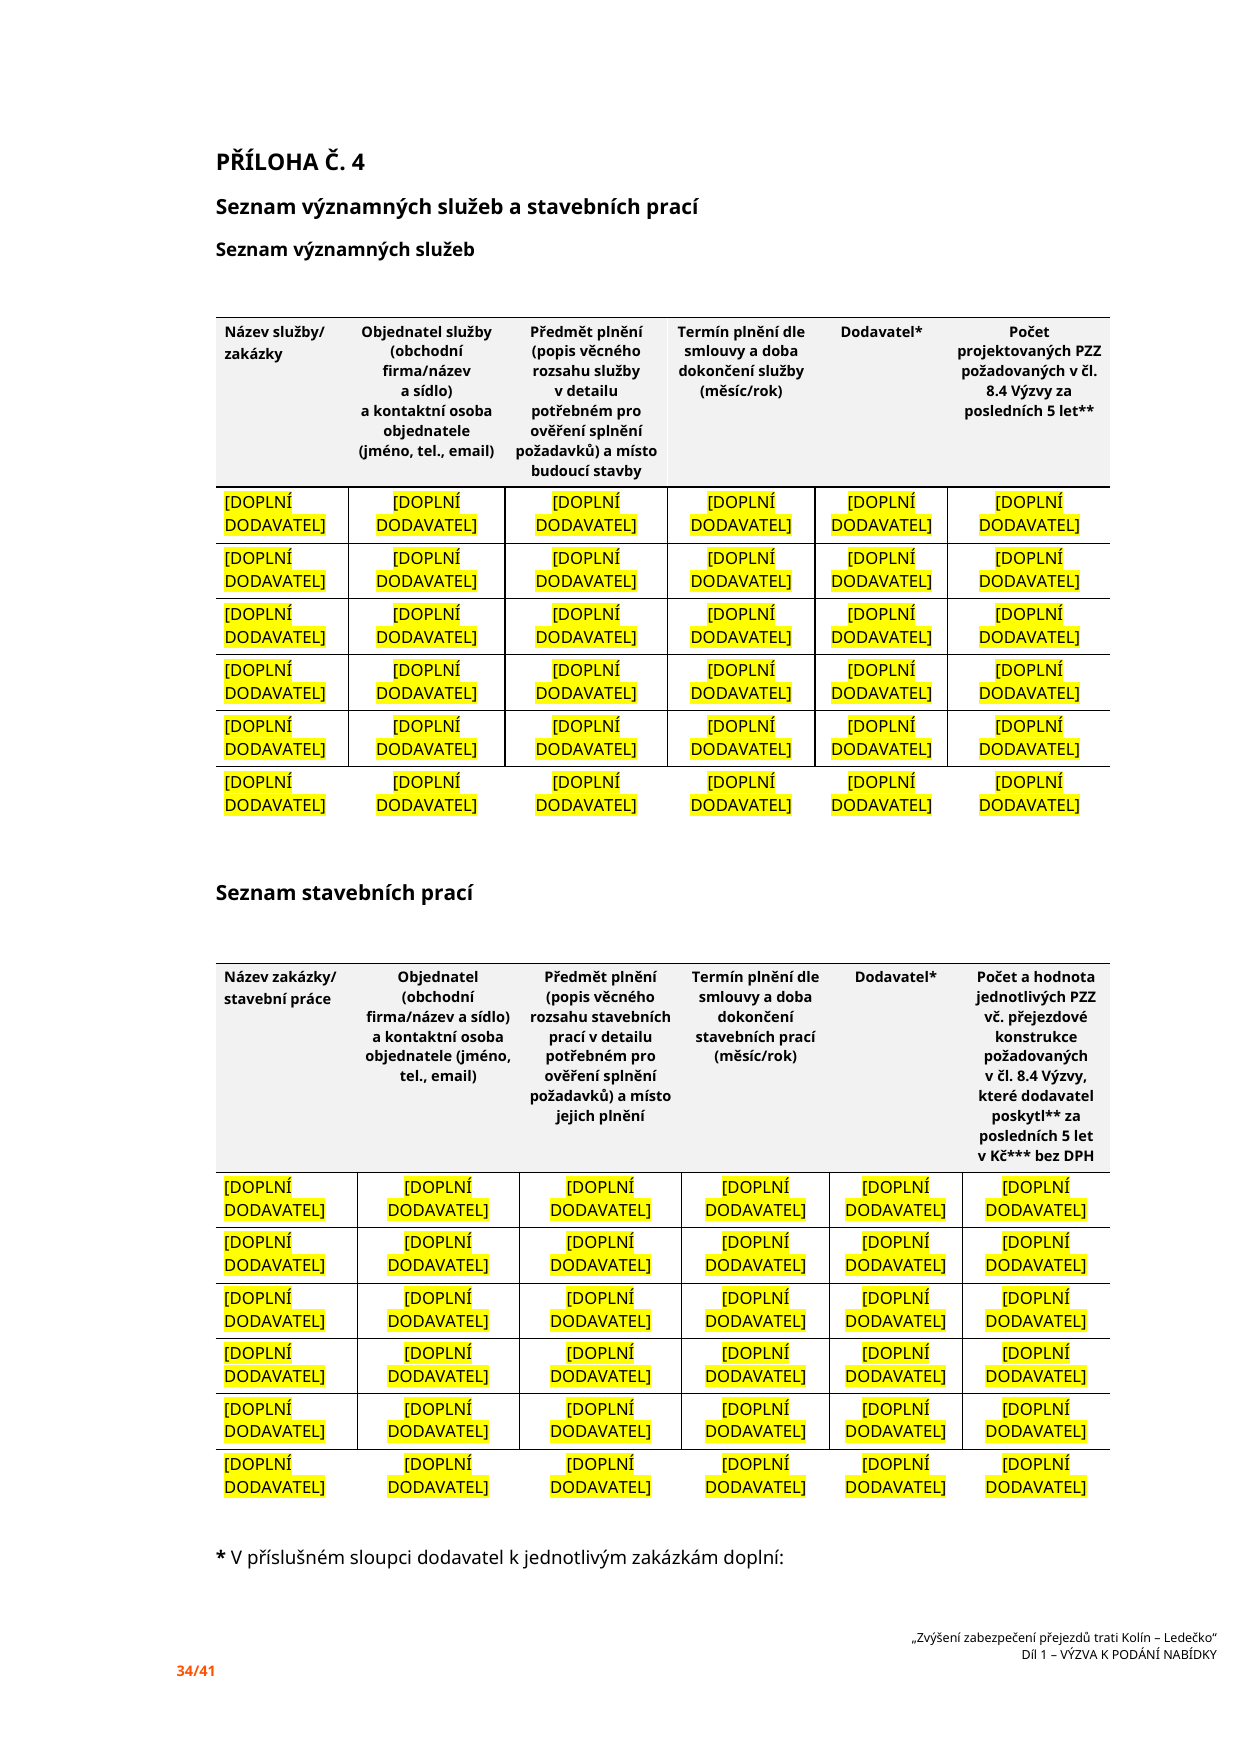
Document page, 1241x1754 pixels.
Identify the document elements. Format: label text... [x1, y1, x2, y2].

table_cell [DOPLNÍ DODAVATEL] [830, 1228, 962, 1282]
table_cell [DOPLNÍ DODAVATEL] [216, 1450, 357, 1504]
table_cell [DOPLNÍ DODAVATEL] [349, 488, 504, 542]
table_cell [DOPLNÍ DODAVATEL] [816, 655, 947, 710]
table_cell [DOPLNÍ DODAVATEL] [519, 1450, 682, 1504]
table_cell [DOPLNÍ DODAVATEL] [668, 488, 814, 542]
table_cell [DOPLNÍ DODAVATEL] [948, 655, 1110, 710]
table_cell [DOPLNÍ DODAVATEL] [349, 599, 504, 654]
table_cell [DOPLNÍ DODAVATEL] [357, 1450, 519, 1504]
table_cell [DOPLNÍ DODAVATEL] [505, 767, 667, 822]
table_cell [DOPLNÍ DODAVATEL] [682, 1450, 829, 1504]
table_cell [DOPLNÍ DODAVATEL] [815, 767, 948, 822]
table_cell [DOPLNÍ DODAVATEL] [682, 1228, 829, 1282]
table_header Název služby/ zakázky [216, 318, 348, 486]
table_cell [DOPLNÍ DODAVATEL] [963, 1173, 1110, 1227]
table_cell [DOPLNÍ DODAVATEL] [520, 1339, 681, 1393]
table_cell [DOPLNÍ DODAVATEL] [816, 711, 947, 766]
table_cell [DOPLNÍ DODAVATEL] [216, 655, 348, 710]
table_header Název zakázky/ stavební práce [216, 964, 357, 1172]
table_cell [DOPLNÍ DODAVATEL] [520, 1173, 681, 1227]
table_cell [DOPLNÍ DODAVATEL] [682, 1394, 829, 1449]
table_header Předmět plnění (popis věcného rozsahu služby v detailu potřebném pro ověření splnění požadavků) a místo budoucí stavby [505, 318, 667, 486]
table_cell [DOPLNÍ DODAVATEL] [830, 1284, 962, 1338]
text Seznam stavebních prací [216, 878, 1122, 907]
table_cell [DOPLNÍ DODAVATEL] [506, 488, 667, 542]
table_header Počet projektovaných PZZ požadovaných v čl. 8.4 Výzvy za posledních 5 let** [948, 318, 1110, 486]
table_header Počet a hodnota jednotlivých PZZ vč. přejezdové konstrukce požadovaných v čl. 8.4 Výzvy, které dodavatel poskytl** za posledních 5 let v Kč*** bez DPH [962, 964, 1110, 1172]
text Seznam významných služeb [216, 236, 1122, 262]
table_cell [DOPLNÍ DODAVATEL] [948, 544, 1110, 598]
table_header Objednatel služby (obchodní firma/název a sídlo) a kontaktní osoba objednatele (jméno, tel., email) [348, 318, 505, 486]
table_cell [DOPLNÍ DODAVATEL] [216, 544, 348, 598]
table_cell [DOPLNÍ DODAVATEL] [216, 711, 348, 766]
table_cell [DOPLNÍ DODAVATEL] [216, 1394, 357, 1449]
table_cell [DOPLNÍ DODAVATEL] [349, 655, 504, 710]
table_cell [DOPLNÍ DODAVATEL] [349, 544, 504, 598]
table_cell [DOPLNÍ DODAVATEL] [830, 1394, 962, 1449]
table_cell [DOPLNÍ DODAVATEL] [948, 599, 1110, 654]
table_cell [DOPLNÍ DODAVATEL] [668, 544, 814, 598]
table_cell [DOPLNÍ DODAVATEL] [349, 711, 504, 766]
table_header Termín plnění dle smlouvy a doba dokončení stavebních prací (měsíc/rok) [682, 964, 829, 1172]
table_cell [DOPLNÍ DODAVATEL] [948, 711, 1110, 766]
table_cell [DOPLNÍ DODAVATEL] [962, 1450, 1110, 1504]
table_cell [DOPLNÍ DODAVATEL] [682, 1284, 829, 1338]
table_header Objednatel (obchodní firma/název a sídlo) a kontaktní osoba objednatele (jméno, tel., email) [357, 964, 519, 1172]
table_cell [DOPLNÍ DODAVATEL] [963, 1394, 1110, 1449]
table_cell [DOPLNÍ DODAVATEL] [520, 1394, 681, 1449]
table_cell [DOPLNÍ DODAVATEL] [216, 1284, 357, 1338]
table_cell [DOPLNÍ DODAVATEL] [948, 488, 1110, 542]
table_cell [DOPLNÍ DODAVATEL] [668, 655, 814, 710]
table_header Předmět plnění (popis věcného rozsahu stavebních prací v detailu potřebném pro ověření splnění požadavků) a místo jejich plnění [519, 964, 682, 1172]
table_cell [DOPLNÍ DODAVATEL] [506, 711, 667, 766]
table_cell [DOPLNÍ DODAVATEL] [682, 1173, 829, 1227]
table_cell [DOPLNÍ DODAVATEL] [520, 1284, 681, 1338]
table_cell [DOPLNÍ DODAVATEL] [506, 544, 667, 598]
table_cell [DOPLNÍ DODAVATEL] [216, 1339, 357, 1393]
text Seznam významných služeb a stavebních prací [216, 192, 1122, 221]
table_cell [DOPLNÍ DODAVATEL] [358, 1339, 519, 1393]
table_cell [DOPLNÍ DODAVATEL] [963, 1339, 1110, 1393]
table_cell [DOPLNÍ DODAVATEL] [506, 599, 667, 654]
table_cell [DOPLNÍ DODAVATEL] [216, 599, 348, 654]
table_cell [DOPLNÍ DODAVATEL] [216, 488, 348, 542]
table_cell [DOPLNÍ DODAVATEL] [830, 1339, 962, 1393]
table_cell [DOPLNÍ DODAVATEL] [816, 544, 947, 598]
table_cell [DOPLNÍ DODAVATEL] [948, 767, 1110, 822]
table_cell [DOPLNÍ DODAVATEL] [216, 1228, 357, 1282]
table_cell [DOPLNÍ DODAVATEL] [358, 1284, 519, 1338]
table_cell [DOPLNÍ DODAVATEL] [682, 1339, 829, 1393]
table_cell [DOPLNÍ DODAVATEL] [963, 1284, 1110, 1338]
table_cell [DOPLNÍ DODAVATEL] [963, 1228, 1110, 1282]
table_cell [DOPLNÍ DODAVATEL] [668, 711, 814, 766]
table_header Dodavatel* [829, 964, 962, 1172]
table_cell [DOPLNÍ DODAVATEL] [358, 1394, 519, 1449]
table_cell [DOPLNÍ DODAVATEL] [216, 1173, 357, 1227]
table_cell [DOPLNÍ DODAVATEL] [830, 1173, 962, 1227]
table_cell [DOPLNÍ DODAVATEL] [816, 599, 947, 654]
text Příloha č. 4 [216, 146, 1122, 177]
table_cell [DOPLNÍ DODAVATEL] [348, 767, 505, 822]
table_cell [DOPLNÍ DODAVATEL] [668, 599, 814, 654]
table_cell [DOPLNÍ DODAVATEL] [216, 767, 348, 822]
table_header Dodavatel* [815, 318, 948, 486]
table_cell [DOPLNÍ DODAVATEL] [668, 767, 815, 822]
table_cell [DOPLNÍ DODAVATEL] [506, 655, 667, 710]
table_header Termín plnění dle smlouvy a doba dokončení služby (měsíc/rok) [668, 318, 815, 486]
table_cell [DOPLNÍ DODAVATEL] [816, 488, 947, 542]
table_cell [DOPLNÍ DODAVATEL] [829, 1450, 962, 1504]
table_cell [DOPLNÍ DODAVATEL] [358, 1228, 519, 1282]
table_cell [DOPLNÍ DODAVATEL] [358, 1173, 519, 1227]
table_cell [DOPLNÍ DODAVATEL] [520, 1228, 681, 1282]
text * V příslušném sloupci dodavatel k jednotlivým zakázkám doplní: [216, 1544, 1122, 1570]
